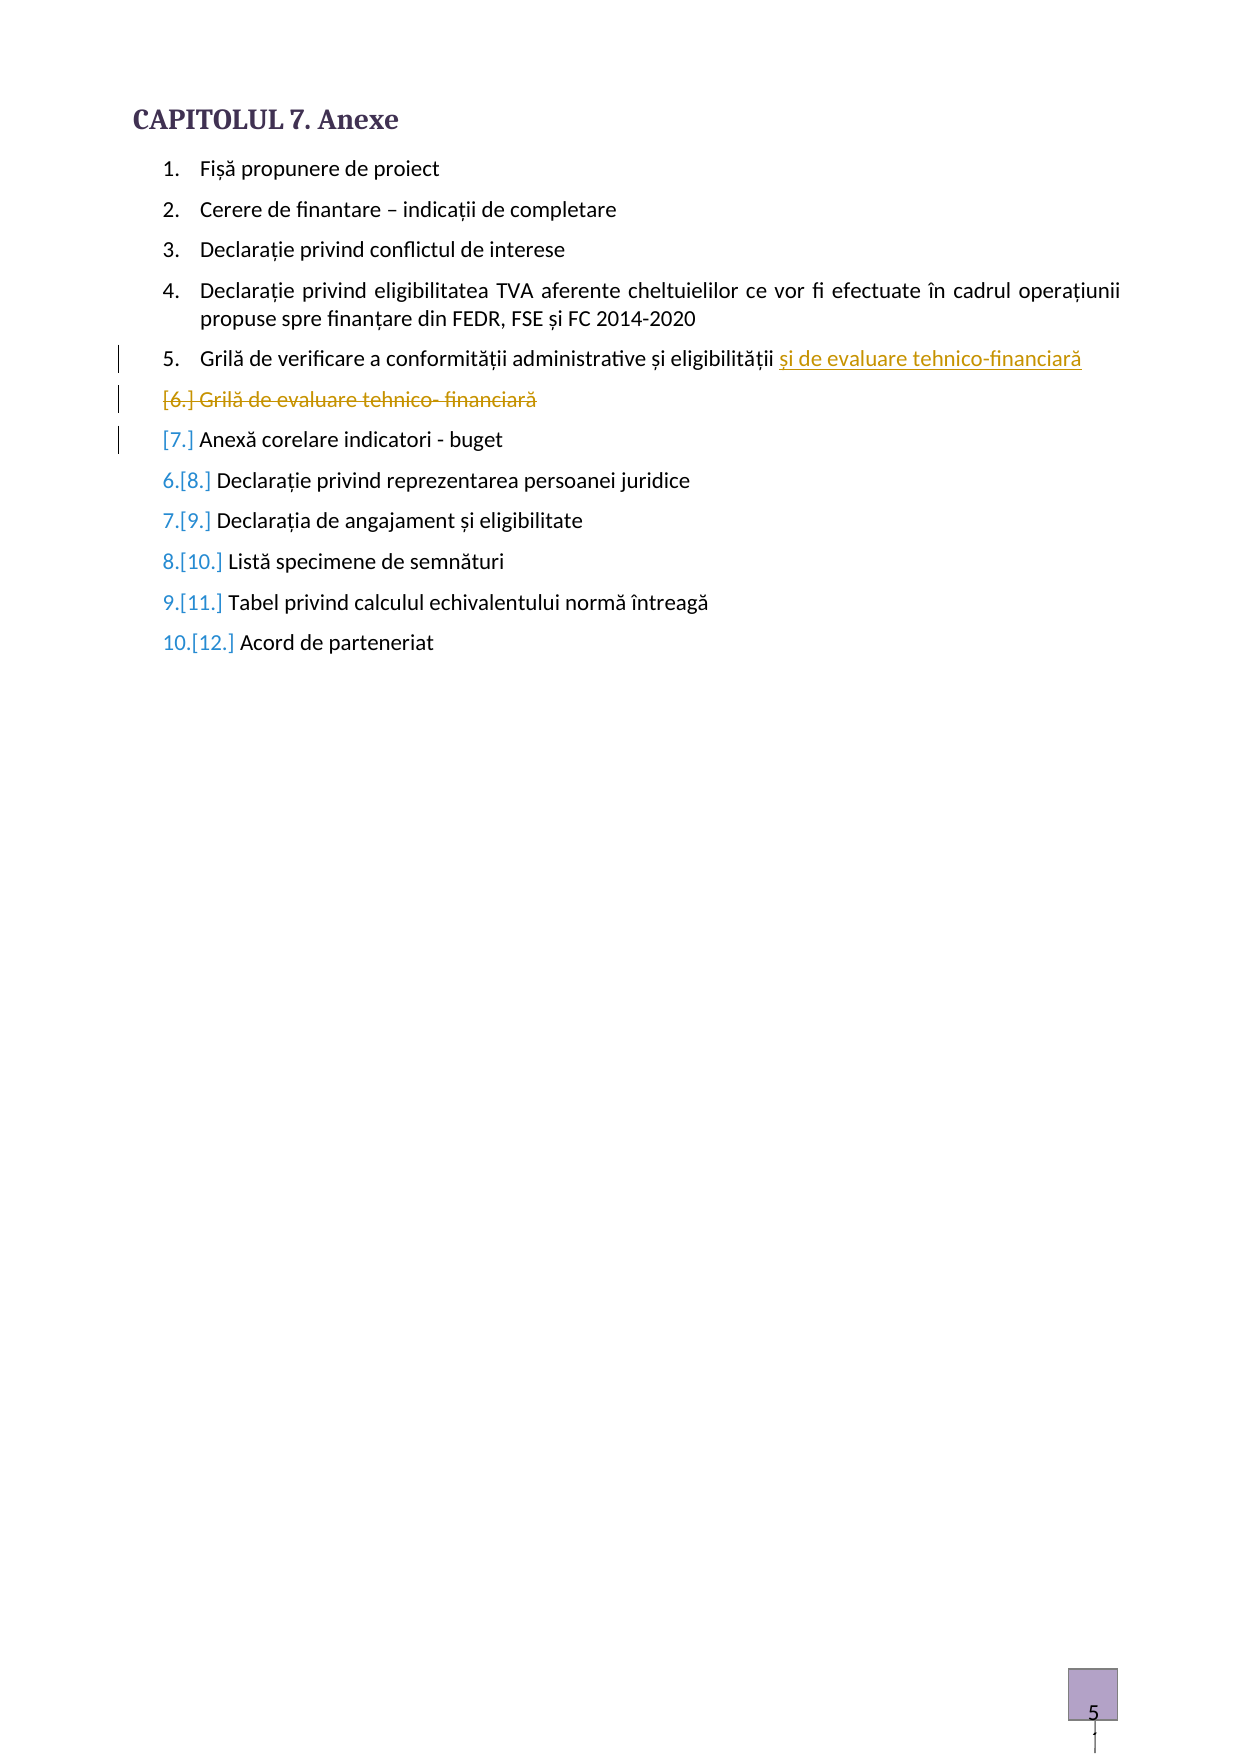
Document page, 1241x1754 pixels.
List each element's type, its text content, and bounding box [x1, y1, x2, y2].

list Declaraţie privind reprezentarea persoanei juridice [162, 466, 1122, 494]
list Listă specimene de semnături [162, 547, 1122, 575]
list Grilă de verificare a conformității administrative și eligibilităţii [162, 344, 1122, 373]
subtitle CAPITOLUL 7. Anexe [133, 103, 1122, 137]
list Anexă corelare indicatori - buget [162, 426, 1122, 454]
list Cerere de finantare – indicații de completare [162, 195, 1122, 223]
list Tabel privind calculul echivalentului normă întreagă [162, 588, 1122, 616]
list Fișă propunere de proiect [162, 154, 1122, 182]
list Acord de parteneriat [162, 628, 1122, 656]
list Declarație privind eligibilitatea TVA aferente cheltuielilor ce vor fi efectuate în cadrul operațiunii propuse spre finanţare din FEDR, FSE și FC 2014-2020 [162, 276, 1122, 332]
list Declarație privind conflictul de interese [162, 236, 1122, 263]
list Declarația de angajament și eligibilitate [162, 507, 1122, 535]
